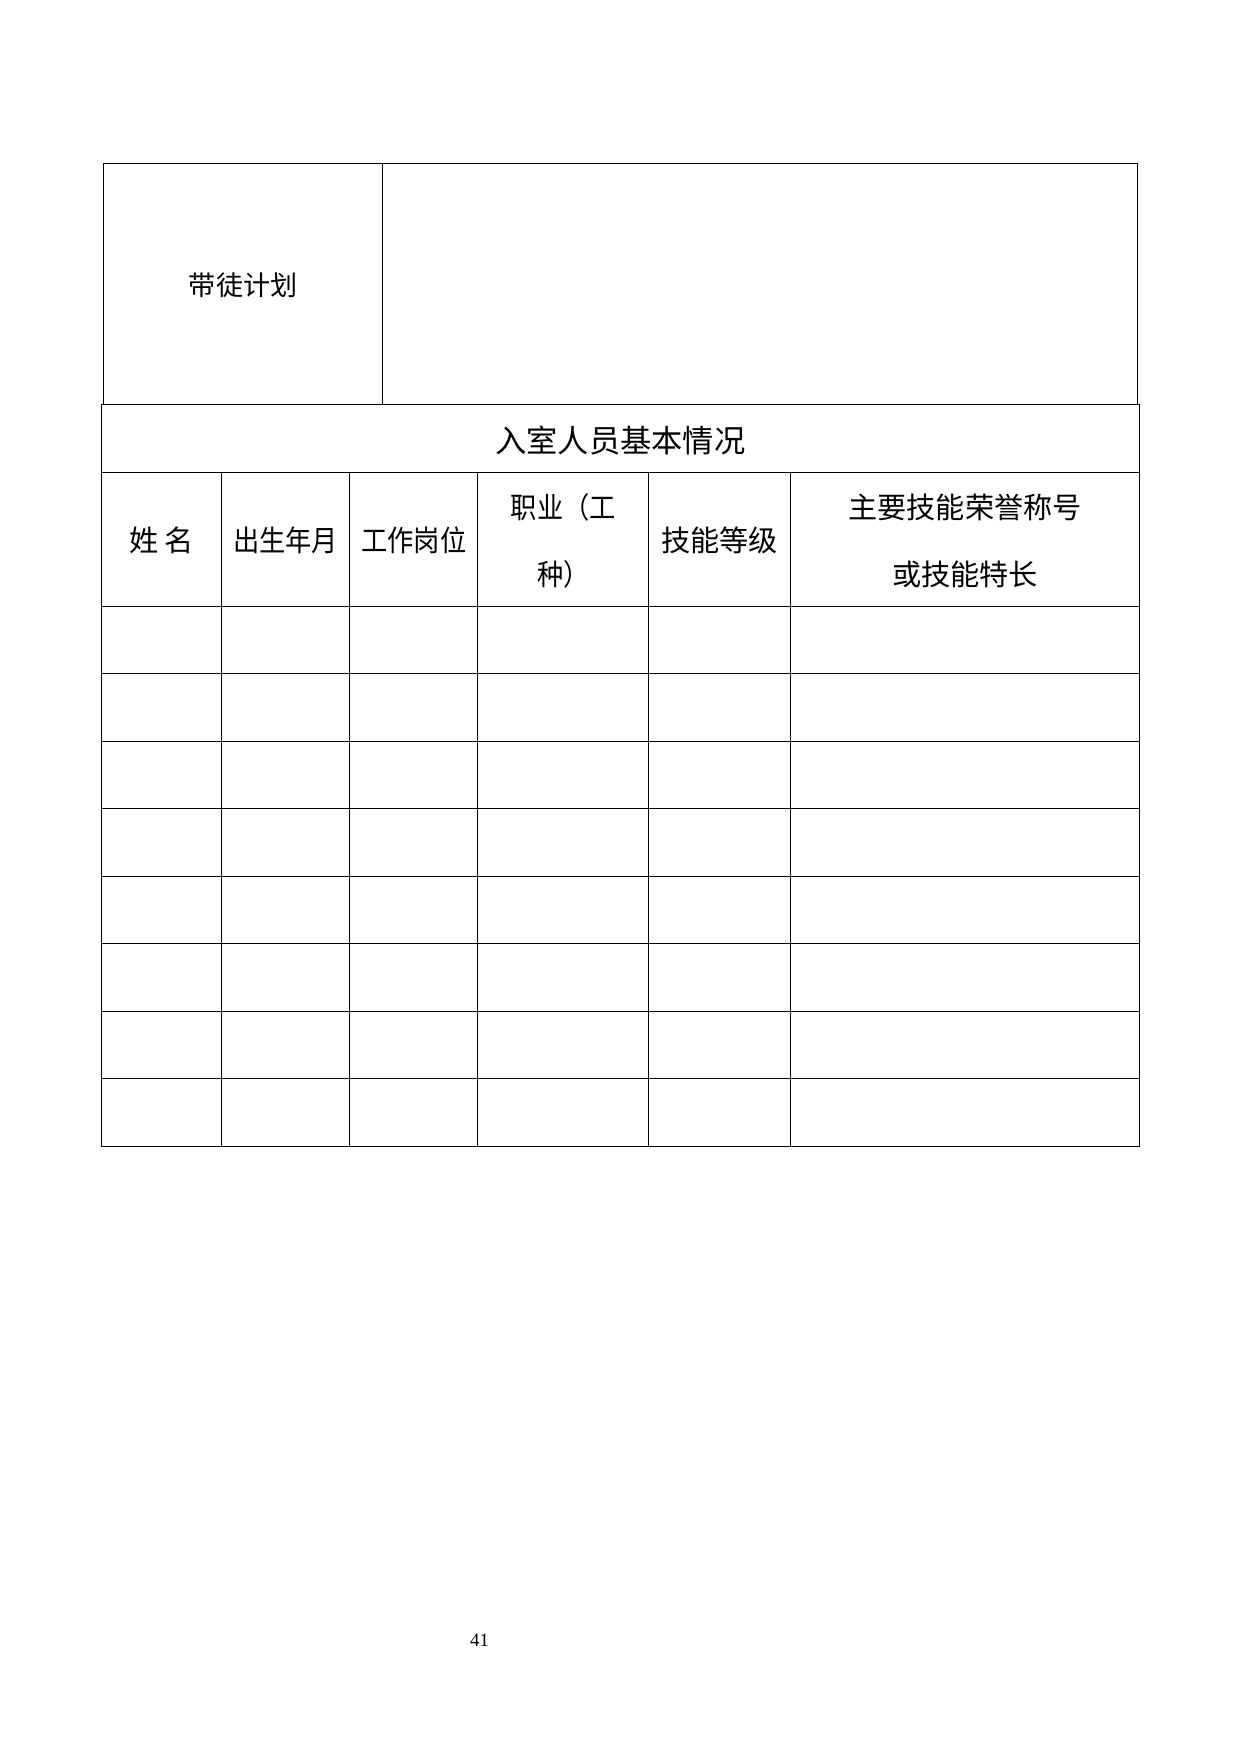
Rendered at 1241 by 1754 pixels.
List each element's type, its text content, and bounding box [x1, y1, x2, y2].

table_cell [102, 877, 221, 943]
table_cell [791, 944, 1139, 1011]
table_cell [649, 1079, 790, 1146]
table_cell [478, 674, 648, 741]
table_cell [102, 674, 221, 741]
table_cell [222, 607, 349, 673]
table_cell [222, 674, 349, 741]
table_cell [478, 607, 648, 673]
table_cell [478, 1079, 648, 1146]
table_cell [478, 944, 648, 1011]
table_cell [649, 742, 790, 808]
table_cell [649, 877, 790, 943]
table_cell [791, 1079, 1139, 1146]
table_cell [350, 607, 477, 673]
table_cell [102, 809, 221, 876]
table_cell [791, 742, 1139, 808]
table_cell [791, 607, 1139, 673]
table_cell 姓 名 [102, 473, 221, 606]
table_cell 带徒计划 [104, 164, 382, 404]
table_cell [478, 809, 648, 876]
table_cell [102, 607, 221, 673]
table_cell [791, 809, 1139, 876]
table_cell 工作岗位 [350, 473, 477, 606]
table_cell [222, 1012, 349, 1078]
table_cell [222, 809, 349, 876]
table_cell [102, 944, 221, 1011]
table_cell [350, 1079, 477, 1146]
table_cell [791, 674, 1139, 741]
table_cell [649, 674, 790, 741]
table_cell [350, 674, 477, 741]
table_cell [478, 742, 648, 808]
table_cell 主要技能荣誉称号 或技能特长 [791, 473, 1139, 606]
table_cell 职业（工种） [478, 473, 648, 606]
table_cell [649, 1012, 790, 1078]
table_cell [350, 877, 477, 943]
table_cell [791, 877, 1139, 943]
table_cell [649, 944, 790, 1011]
table_cell 出生年月 [222, 473, 349, 606]
table_cell [222, 742, 349, 808]
table_cell 技能等级 [649, 473, 790, 606]
table_cell [350, 1012, 477, 1078]
table_cell [102, 1079, 221, 1146]
table_cell [102, 742, 221, 808]
table_cell [478, 1012, 648, 1078]
table_cell [350, 944, 477, 1011]
table_cell [102, 1012, 221, 1078]
table_cell [383, 164, 1137, 404]
table_cell [350, 742, 477, 808]
table_cell [649, 607, 790, 673]
table_cell [222, 944, 349, 1011]
table_cell [222, 1079, 349, 1146]
table_cell [649, 809, 790, 876]
table_cell [222, 877, 349, 943]
table_cell [478, 877, 648, 943]
table_cell [350, 809, 477, 876]
table_cell 入室人员基本情况 [102, 405, 1139, 472]
table_cell [791, 1012, 1139, 1078]
